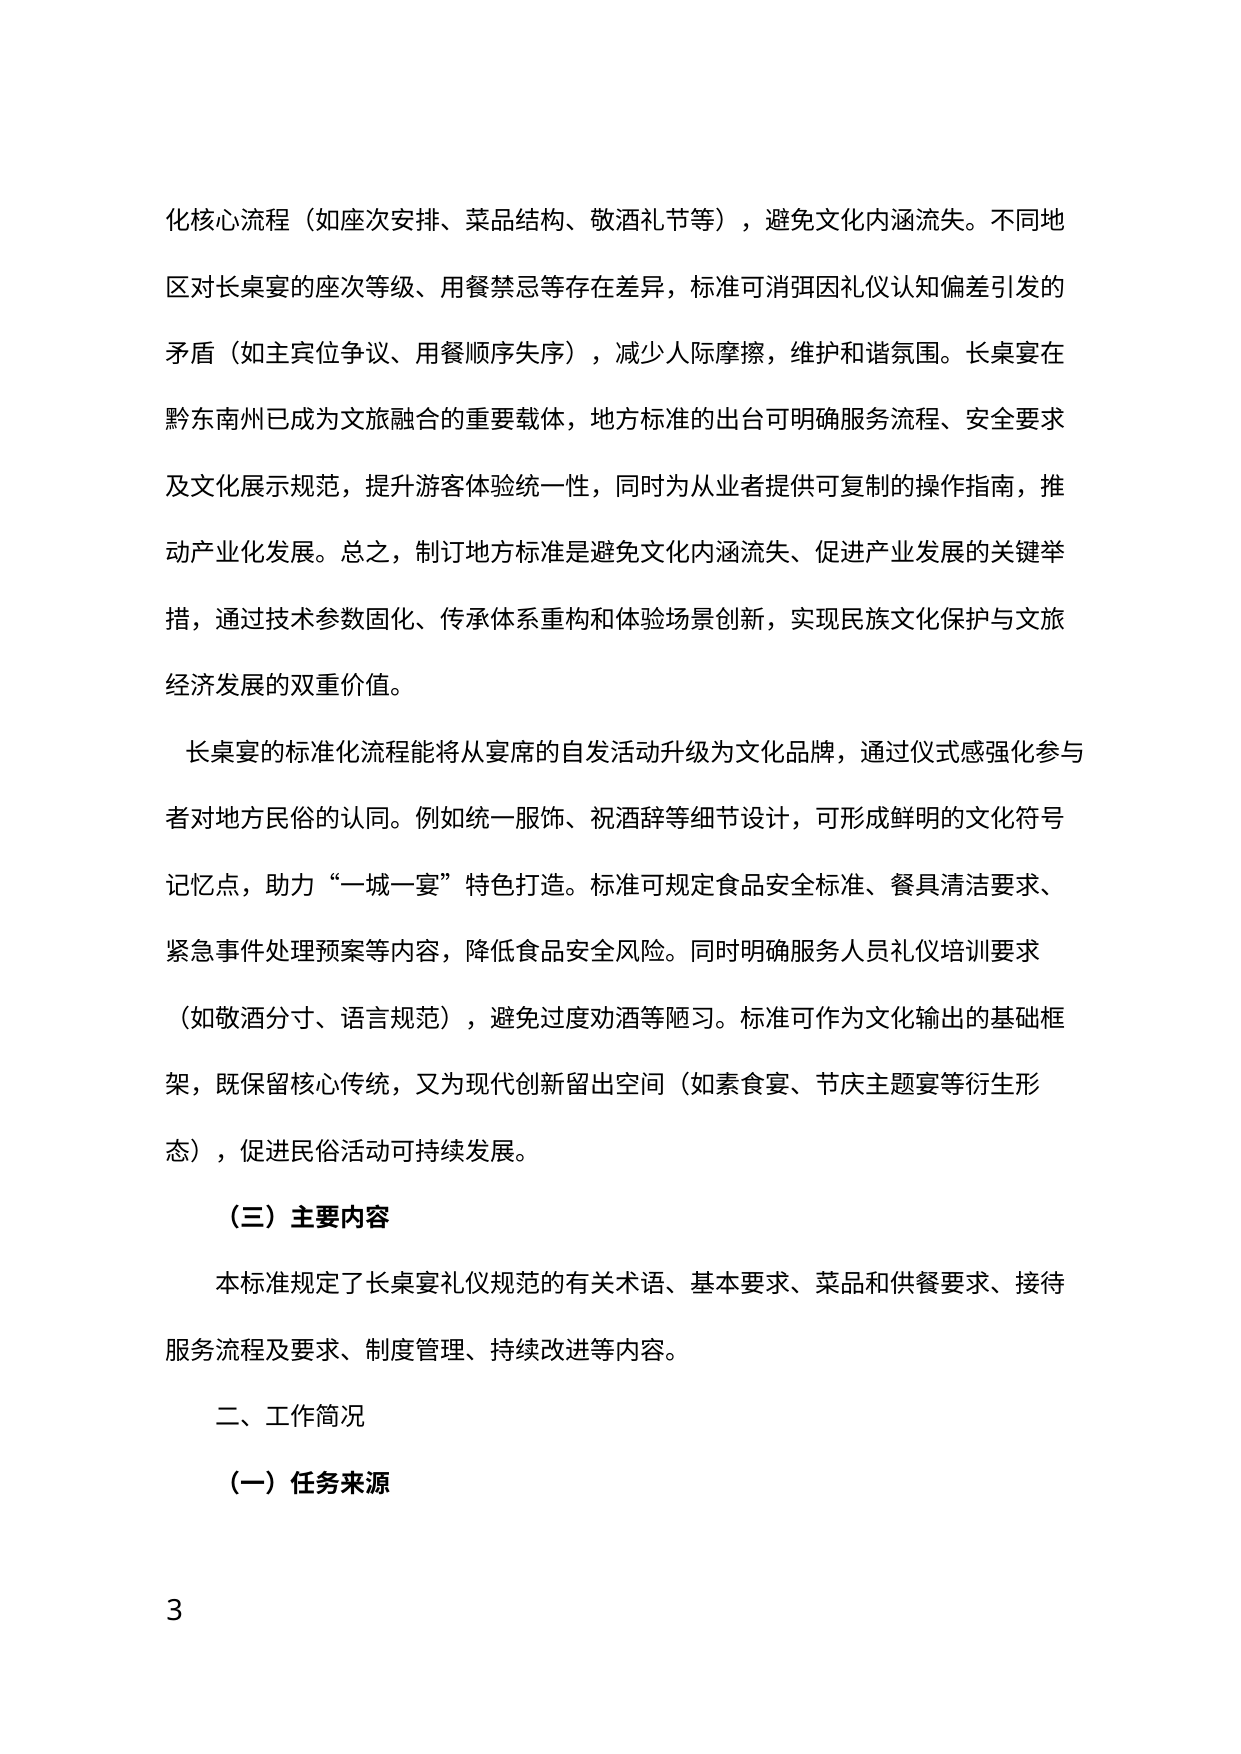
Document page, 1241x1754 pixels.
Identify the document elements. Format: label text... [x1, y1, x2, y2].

text 本标准规定了长桌宴礼仪规范的有关术语、基本要求、菜品和供餐要求、接待服务流程及要求、制度管理、持续改进等内容。 [165, 1249, 1087, 1382]
text （三）主要内容 [165, 1182, 1087, 1249]
text （一）任务来源 [165, 1448, 1087, 1514]
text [165, 185, 1087, 717]
text 二、工作简况 [165, 1382, 1087, 1448]
text 长桌宴的标准化流程能将从宴席的自发活动升级为文化品牌，通过仪式感强化参与者对地方民俗的认同‌。例如统一服饰、祝酒辞等细节设计，可形成鲜明的文化符号记忆点，助力“一城一宴”特色打造‌。标准可规定食品安全标准、餐具清洁要求、紧急事件处理预案等内容，降低食品安全风险‌。同时明确服务人员礼仪培训要求（如敬酒分寸、语言规范），避免过度劝酒等陋习‌。标准可作为文化输出的基础框架，既保留核心传统‌，又为现代创新留出空间（如素食宴、节庆主题宴等衍生形态），促进民俗活动可持续发展‌。 [165, 717, 1087, 1182]
